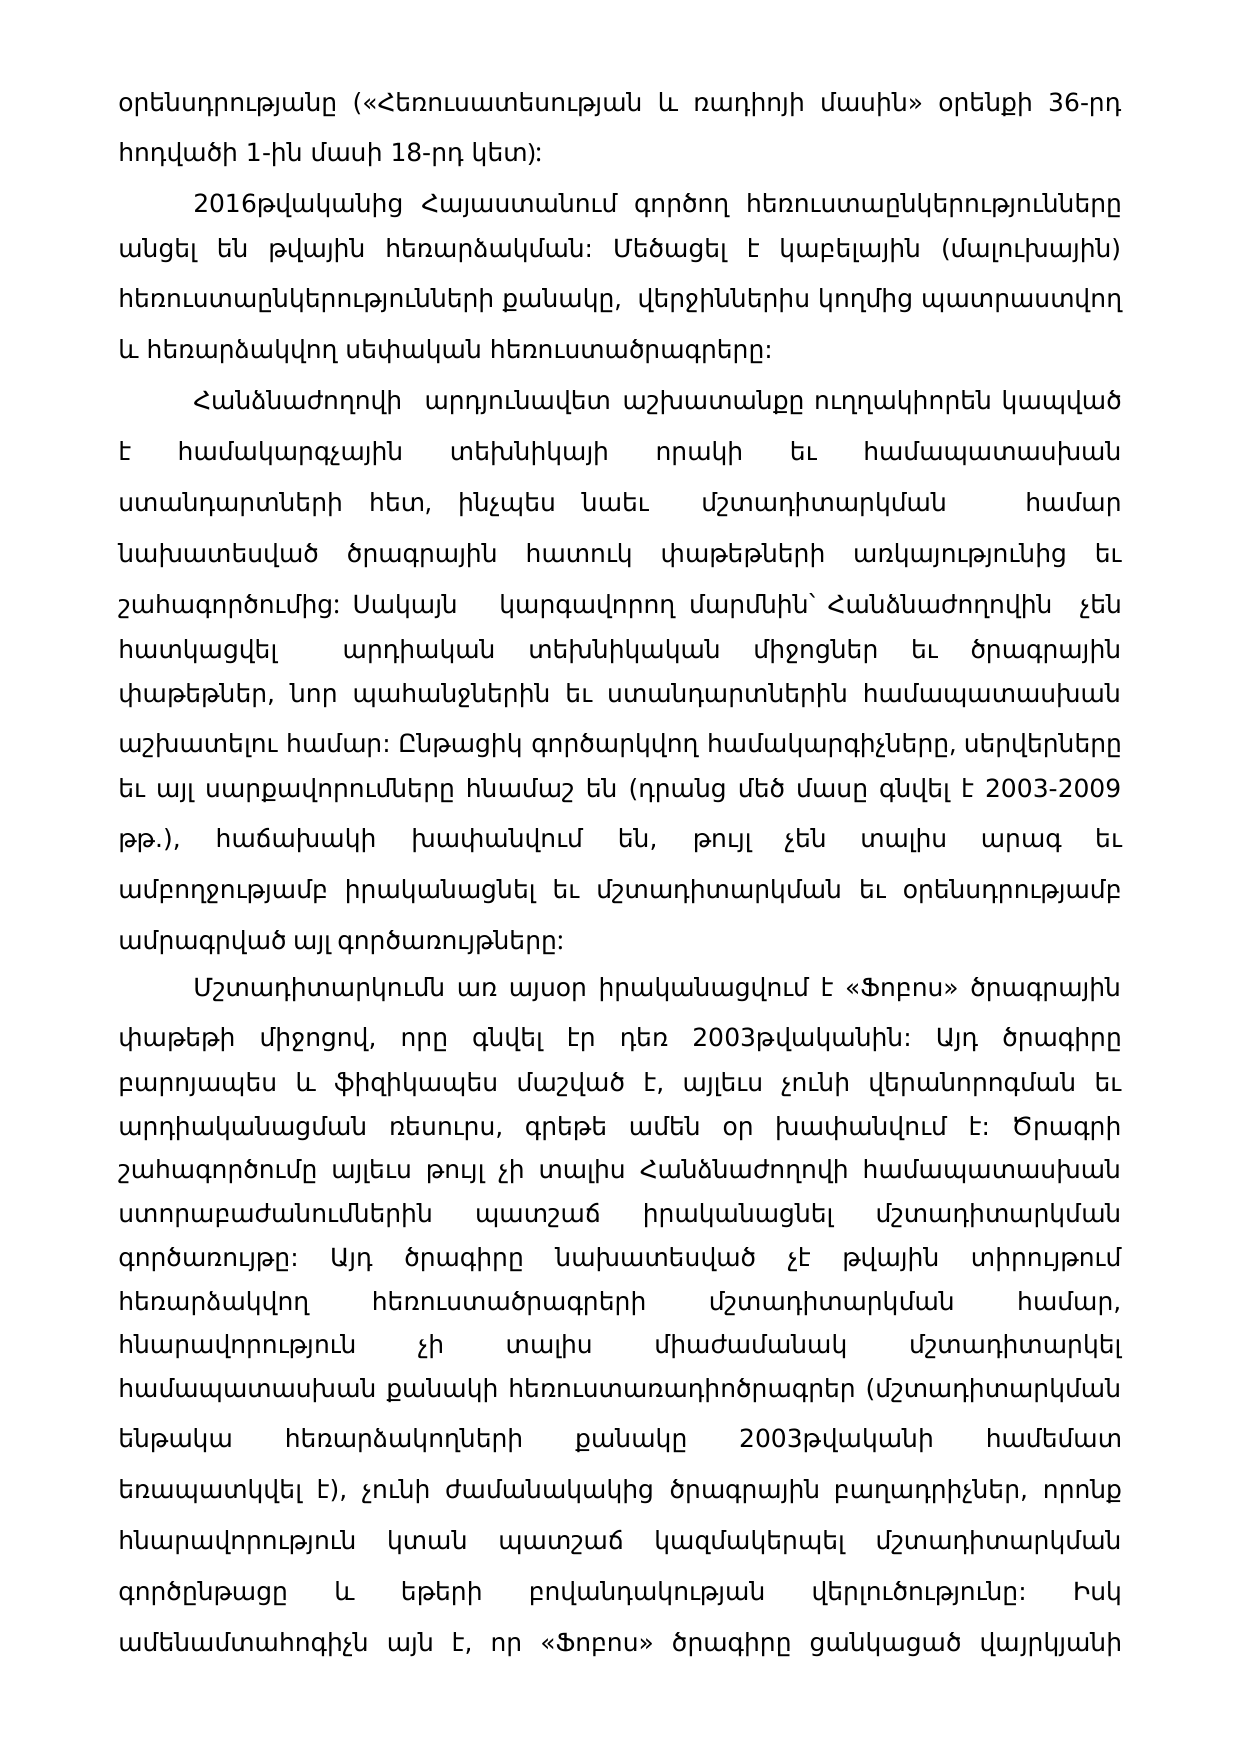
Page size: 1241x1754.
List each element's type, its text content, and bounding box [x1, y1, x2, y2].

text 2016թվականից Հայաստանում գործող հեռուստաընկերությունները անցել են թվային հեռարձակման: Մեծացել է կաբելային (մալուխային) հեռուստաընկերությունների քանակը, վերջիններիս կողմից պատրաստվող և հեռարձակվող սեփական հեռուստածրագրերը: [118, 186, 1122, 366]
text Հանձնաժողովի արդյունավետ աշխատանքը ուղղակիորեն կապված է համակարգչային տեխնիկայի որակի եւ համապատասխան ստանդարտների հետ, ինչպես նաեւ մշտադիտարկման համար նախատեսված ծրագրային հատուկ փաթեթների առկայությունից եւ շահագործումից: Սակայն կարգավորող մարմնին՝ Հանձնաժողովին չեն հատկացվել արդիական տեխնիկական միջոցներ եւ ծրագրային փաթեթներ, նոր պահանջներին եւ ստանդարտներին համապատասխան աշխատելու համար: Ընթացիկ գործարկվող համակարգիչները, սերվերները եւ այլ սարքավորումները հնամաշ են (դրանց մեծ մասը գնվել է 2003-2009 թթ.), հաճախակի խափանվում են, թույլ չեն տալիս արագ եւ ամբողջությամբ իրականացնել եւ մշտադիտարկման եւ օրենսդրությամբ ամրագրված այլ գործառույթները: [118, 383, 1122, 956]
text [118, 973, 1122, 1659]
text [118, 89, 1122, 169]
